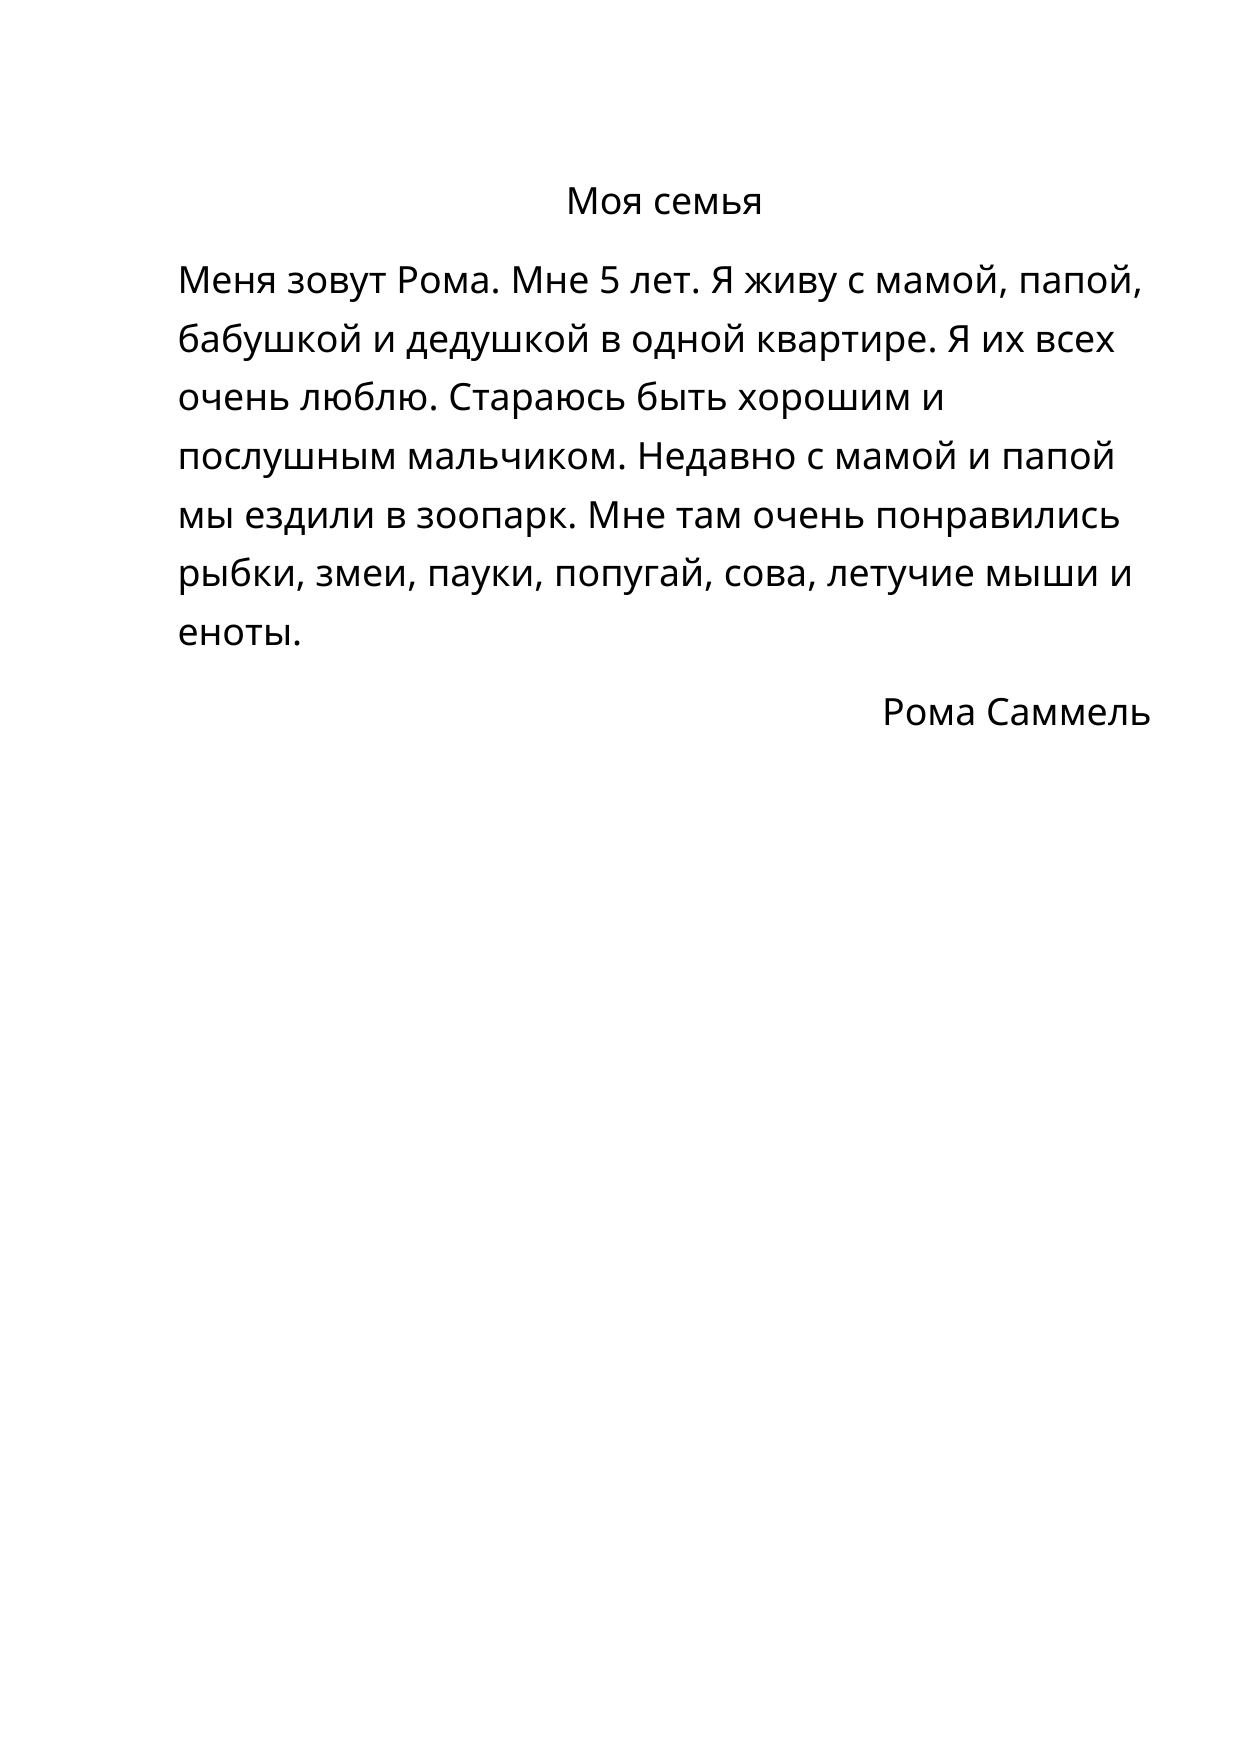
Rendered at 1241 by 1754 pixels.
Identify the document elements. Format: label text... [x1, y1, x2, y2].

text Меня зовут Рома. Мне 5 лет. Я живу с мамой, папой, бабушкой и дедушкой в одной квартире. Я их всех очень люблю. Стараюсь быть хорошим и послушным мальчиком. Недавно с мамой и папой мы ездили в зоопарк. Мне там очень понравились рыбки, змеи, пауки, попугай, сова, летучие мыши и еноты. [177, 253, 1152, 656]
text Рома Саммель [177, 685, 1152, 736]
text Моя семья [177, 174, 1152, 225]
